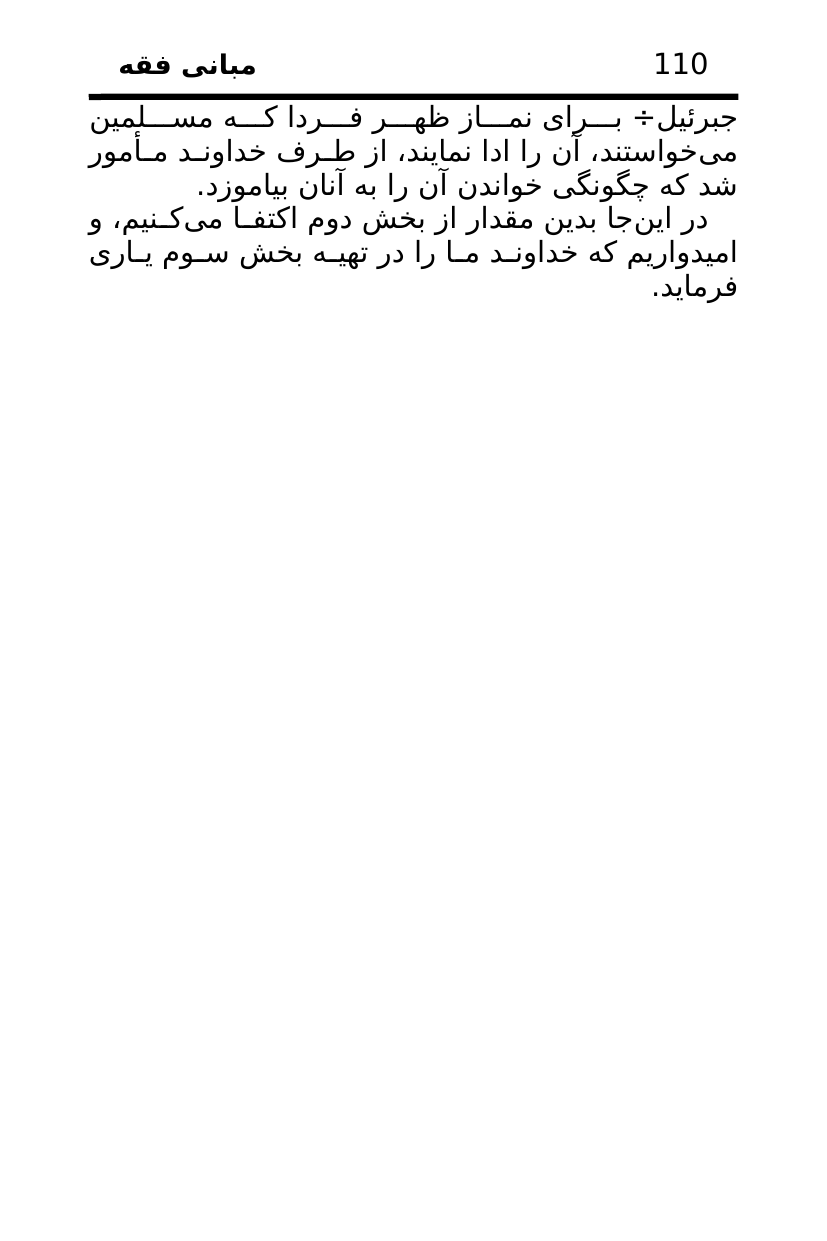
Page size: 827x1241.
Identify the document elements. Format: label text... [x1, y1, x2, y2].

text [89, 100, 738, 202]
text در این‌جا بدین مقدار از بخش دوم اکتفا می‌کنیم، و امیدواریم که خداوند ما را در تهیه بخش سوم یاری فرماید. [89, 202, 738, 304]
